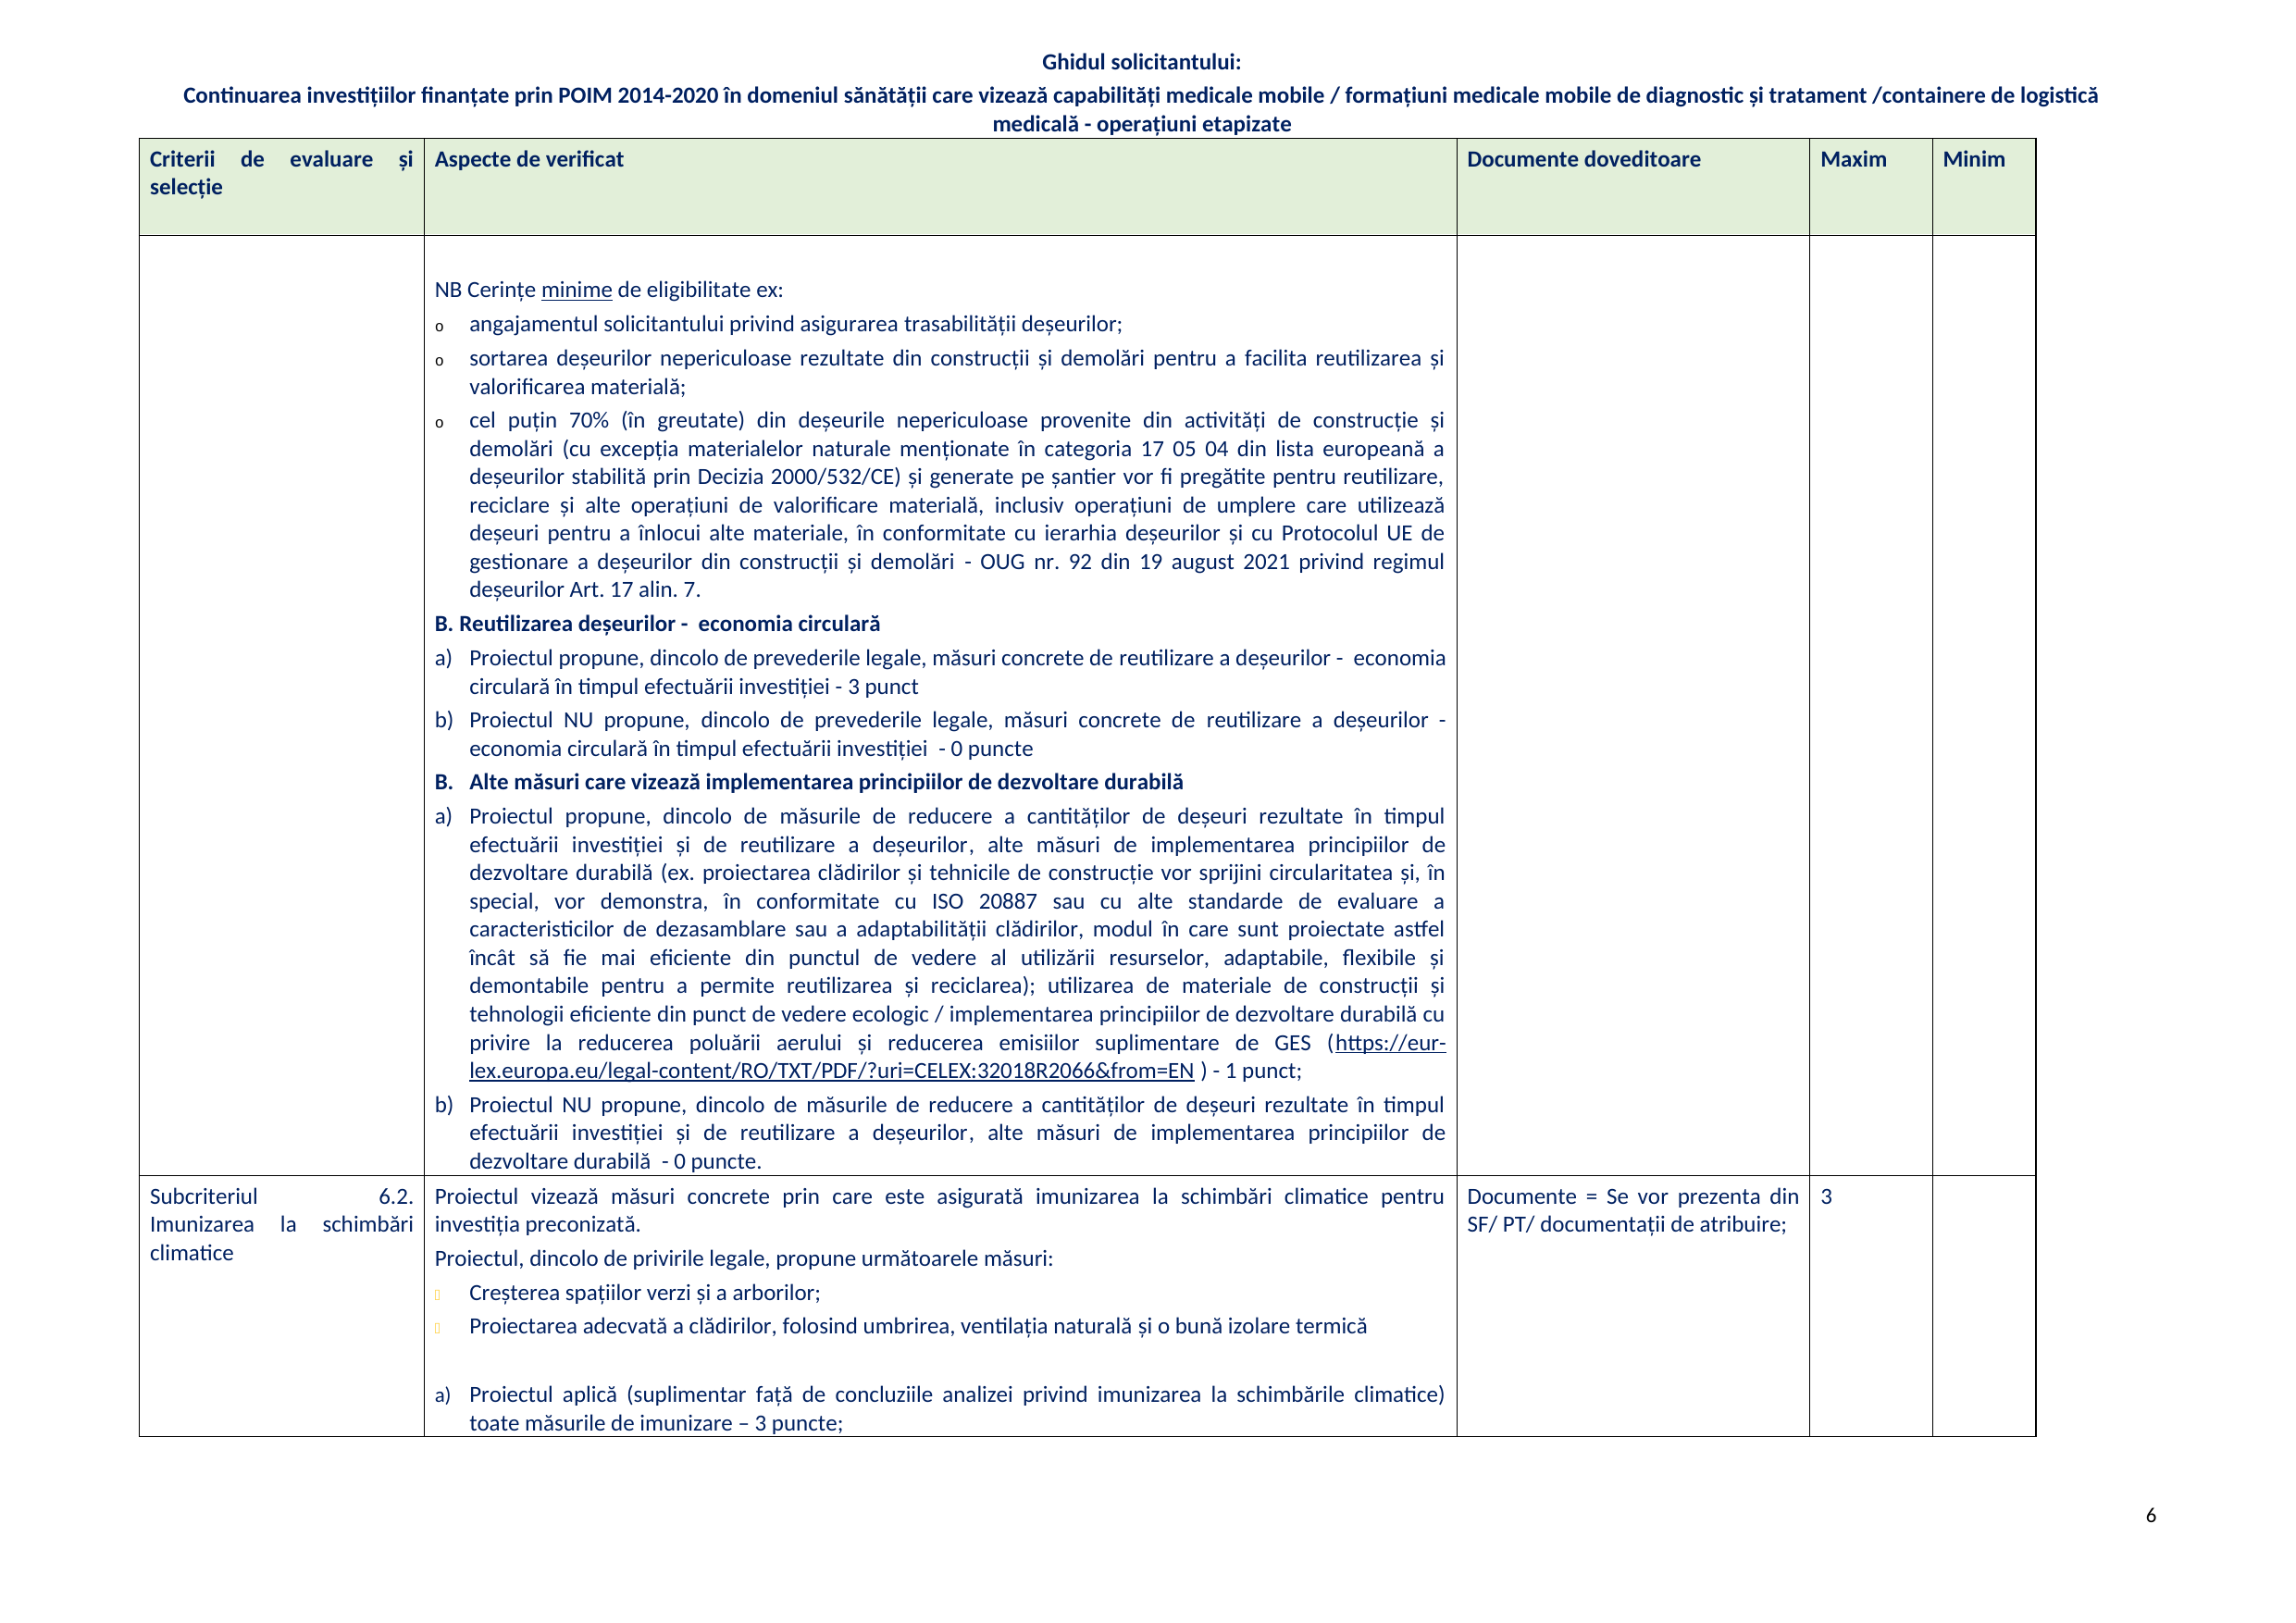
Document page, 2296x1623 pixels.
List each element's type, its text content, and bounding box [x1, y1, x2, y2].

table_header Maxim [1810, 139, 1932, 234]
table_cell [1933, 1176, 2035, 1436]
table_header Documente doveditoare [1458, 139, 1809, 234]
table_header Criterii de evaluare și selecție [140, 139, 424, 234]
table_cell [140, 236, 424, 1174]
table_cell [140, 1176, 424, 1436]
table_header Aspecte de verificat [425, 139, 1457, 234]
table_cell [1933, 236, 2035, 1174]
table_cell 3 [1810, 1176, 1932, 1436]
table_cell 7 [1810, 236, 1932, 1174]
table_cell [1458, 1176, 1809, 1436]
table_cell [1458, 236, 1809, 1174]
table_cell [425, 236, 1457, 1174]
table_header Minim [1933, 139, 2035, 234]
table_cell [425, 1176, 1457, 1436]
